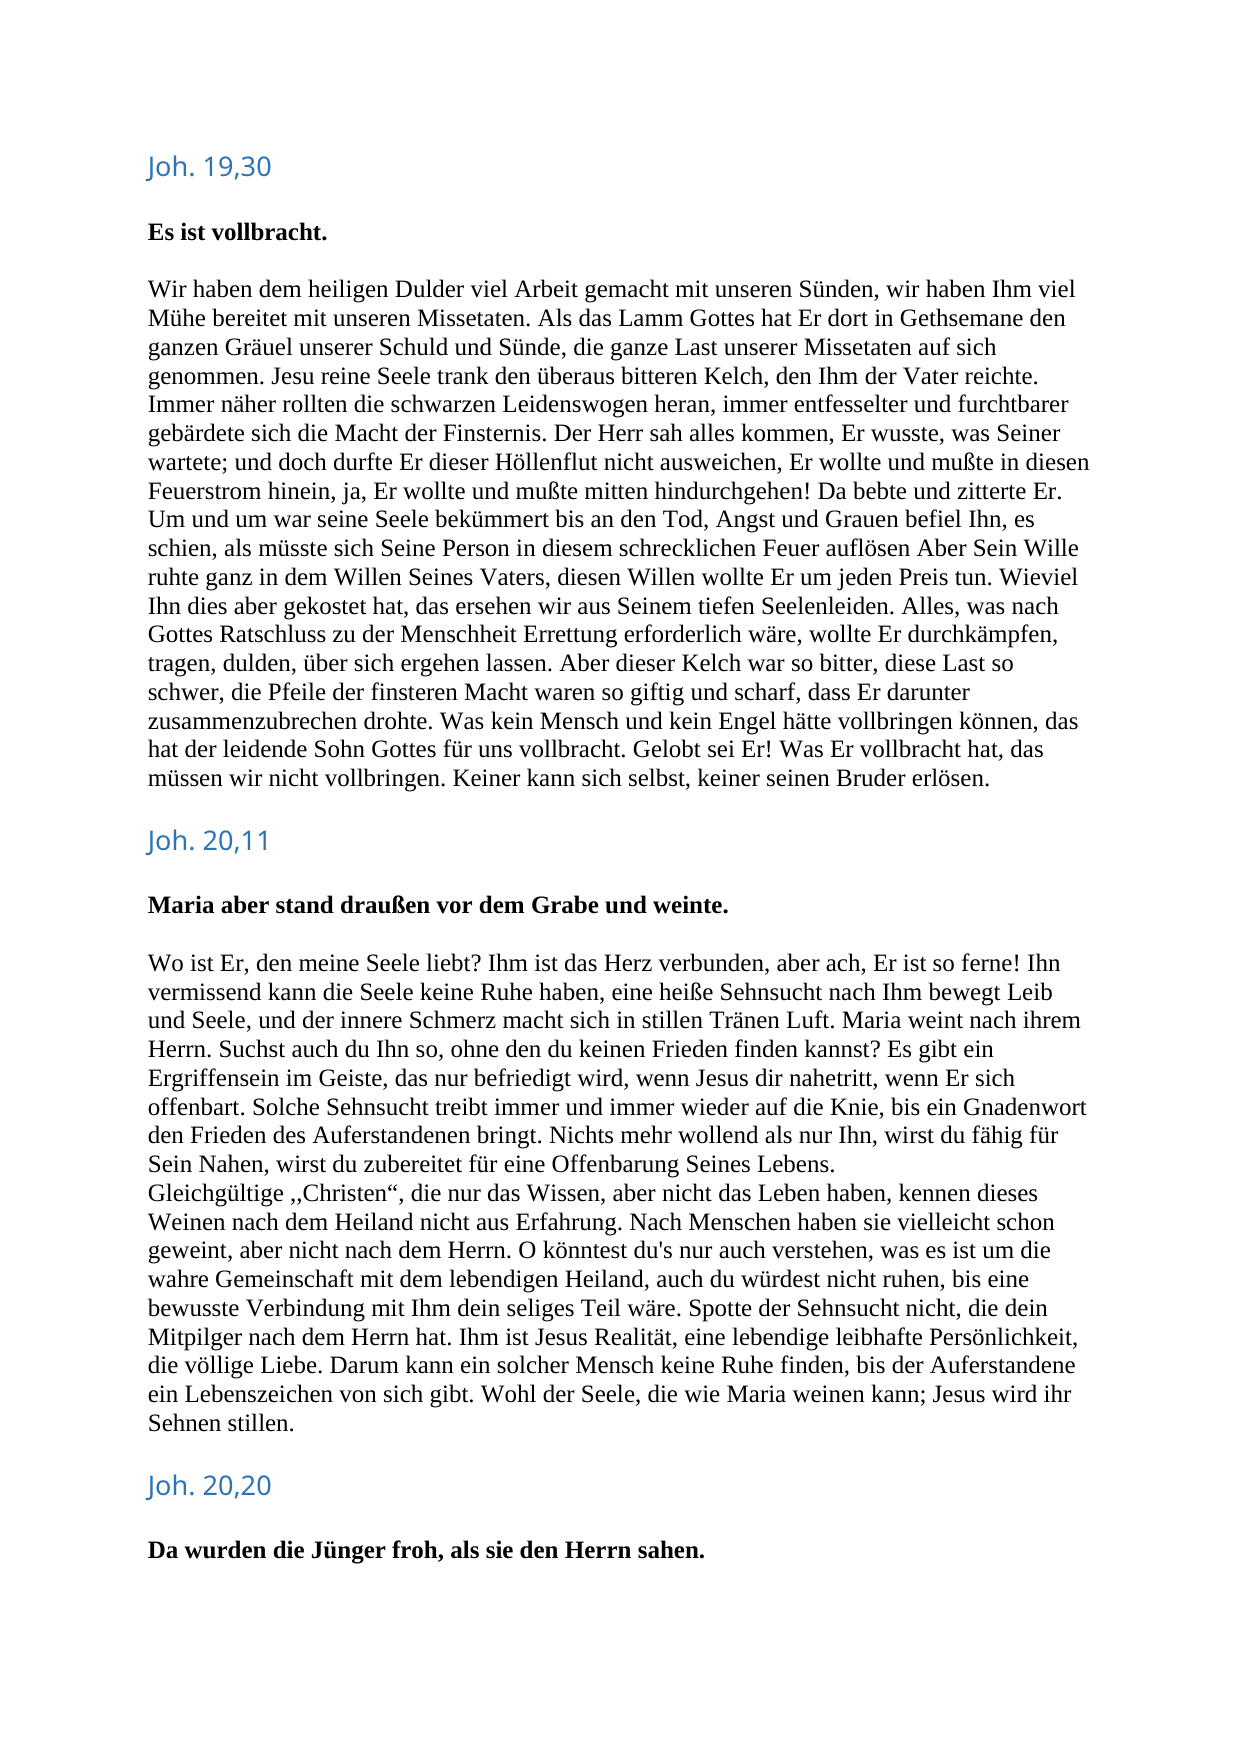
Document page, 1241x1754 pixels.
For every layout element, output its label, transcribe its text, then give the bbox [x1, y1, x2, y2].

text Wo ist Er, den meine Seele liebt? Ihm ist das Herz verbunden, aber ach, Er ist so ferne! Ihn vermissend kann die Seele keine Ruhe haben, eine heiße Sehnsucht nach Ihm bewegt Leib und Seele, und der innere Schmerz macht sich in stillen Tränen Luft. Maria weint nach ihrem Herrn. Suchst auch du Ihn so, ohne den du keinen Frieden finden kannst? Es gibt ein Ergriffensein im Geiste, das nur befriedigt wird, wenn Jesus dir nahetritt, wenn Er sich offenbart. Solche Sehnsucht treibt immer und immer wieder auf die Knie, bis ein Gnadenwort den Frieden des Auferstandenen bringt. Nichts mehr wollend als nur Ihn, wirst du fähig für Sein Nahen, wirst du zubereitet für eine Offenbarung Seines Lebens. Gleichgültige ,,Christen“, die nur das Wissen, aber nicht das Leben haben, kennen dieses Weinen nach dem Heiland nicht aus Erfahrung. Nach Menschen haben sie vielleicht schon geweint, aber nicht nach dem Herrn. O könntest du's nur auch verstehen, was es ist um die wahre Gemeinschaft mit dem lebendigen Heiland, auch du würdest nicht ruhen, bis eine bewusste Verbindung mit Ihm dein seliges Teil wäre. Spotte der Sehnsucht nicht, die dein Mitpilger nach dem Herrn hat. Ihm ist Jesus Realität, eine lebendige leibhafte Persönlichkeit, die völlige Liebe. Darum kann ein solcher Mensch keine Ruhe finden, bis der Auferstandene ein Lebenszeichen von sich gibt. Wohl der Seele, die wie Maria weinen kann; Jesus wird ihr Sehnen stillen. [148, 948, 1093, 1437]
text Maria aber stand draußen vor dem Grabe und weinte. [148, 890, 1093, 919]
text Da wurden die Jünger froh, als sie den Herrn sahen. [148, 1535, 1093, 1564]
text Wir haben dem heiligen Dulder viel Arbeit gemacht mit unseren Sünden, wir haben Ihm viel Mühe bereitet mit unseren Missetaten. Als das Lamm Gottes hat Er dort in Gethsemane den ganzen Gräuel unserer Schuld und Sünde, die ganze Last unserer Missetaten auf sich genommen. Jesu reine Seele trank den überaus bitteren Kelch, den Ihm der Vater reichte. Immer näher rollten die schwarzen Leidenswogen heran, immer entfesselter und furchtbarer gebärdete sich die Macht der Finsternis. Der Herr sah alles kommen, Er wusste, was Seiner wartete; und doch durfte Er dieser Höllenflut nicht ausweichen, Er wollte und mußte in diesen Feuerstrom hinein, ja, Er wollte und mußte mitten hindurchgehen! Da bebte und zitterte Er. Um und um war seine Seele bekümmert bis an den Tod, Angst und Grauen befiel Ihn, es schien, als müsste sich Seine Person in diesem schrecklichen Feuer auflösen Aber Sein Wille ruhte ganz in dem Willen Seines Vaters, diesen Willen wollte Er um jeden Preis tun. Wieviel Ihn dies aber gekostet hat, das ersehen wir aus Seinem tiefen Seelenleiden. Alles, was nach Gottes Ratschluss zu der Menschheit Errettung erforderlich wäre, wollte Er durchkämpfen, tragen, dulden, über sich ergehen lassen. Aber dieser Kelch war so bitter, diese Last so schwer, die Pfeile der finsteren Macht waren so giftig und scharf, dass Er darunter zusammenzubrechen drohte. Was kein Mensch und kein Engel hätte vollbringen können, das hat der leidende Sohn Gottes für uns vollbracht. Gelobt sei Er! Was Er vollbracht hat, das müssen wir nicht vollbringen. Keiner kann sich selbst, keiner seinen Bruder erlösen. [148, 274, 1093, 792]
subtitle Joh. 19,30 [148, 148, 1093, 184]
subtitle Joh. 20,20 [148, 1466, 1093, 1503]
text Es ist vollbracht. [148, 217, 1093, 245]
subtitle Joh. 20,11 [148, 821, 1093, 858]
